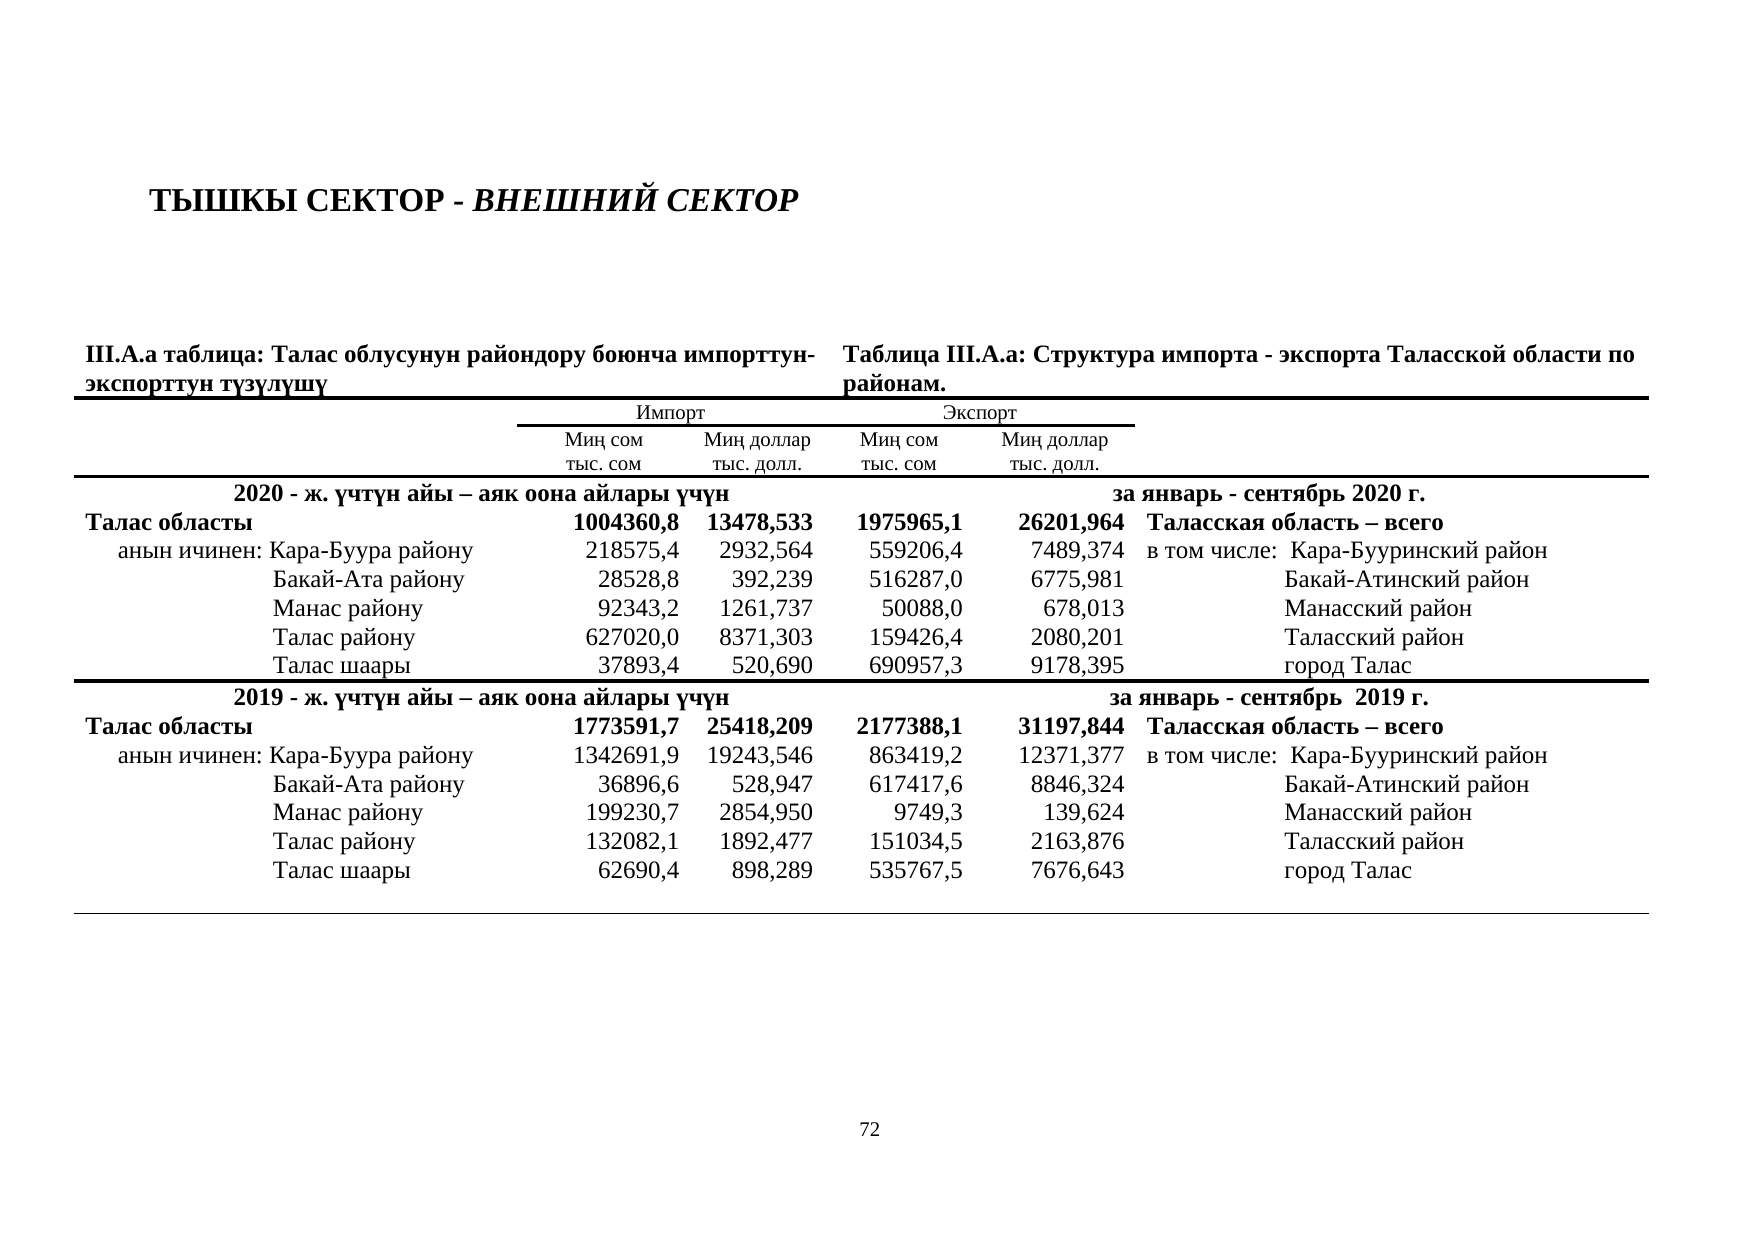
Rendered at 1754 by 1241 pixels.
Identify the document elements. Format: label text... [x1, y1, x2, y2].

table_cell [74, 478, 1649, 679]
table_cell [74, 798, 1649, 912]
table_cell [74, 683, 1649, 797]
text ТЫШКЫ СЕКТОР - ВНЕШНИЙ СЕКТОР [74, 180, 1665, 219]
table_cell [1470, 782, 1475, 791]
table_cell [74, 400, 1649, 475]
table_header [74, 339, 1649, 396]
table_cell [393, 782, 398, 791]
